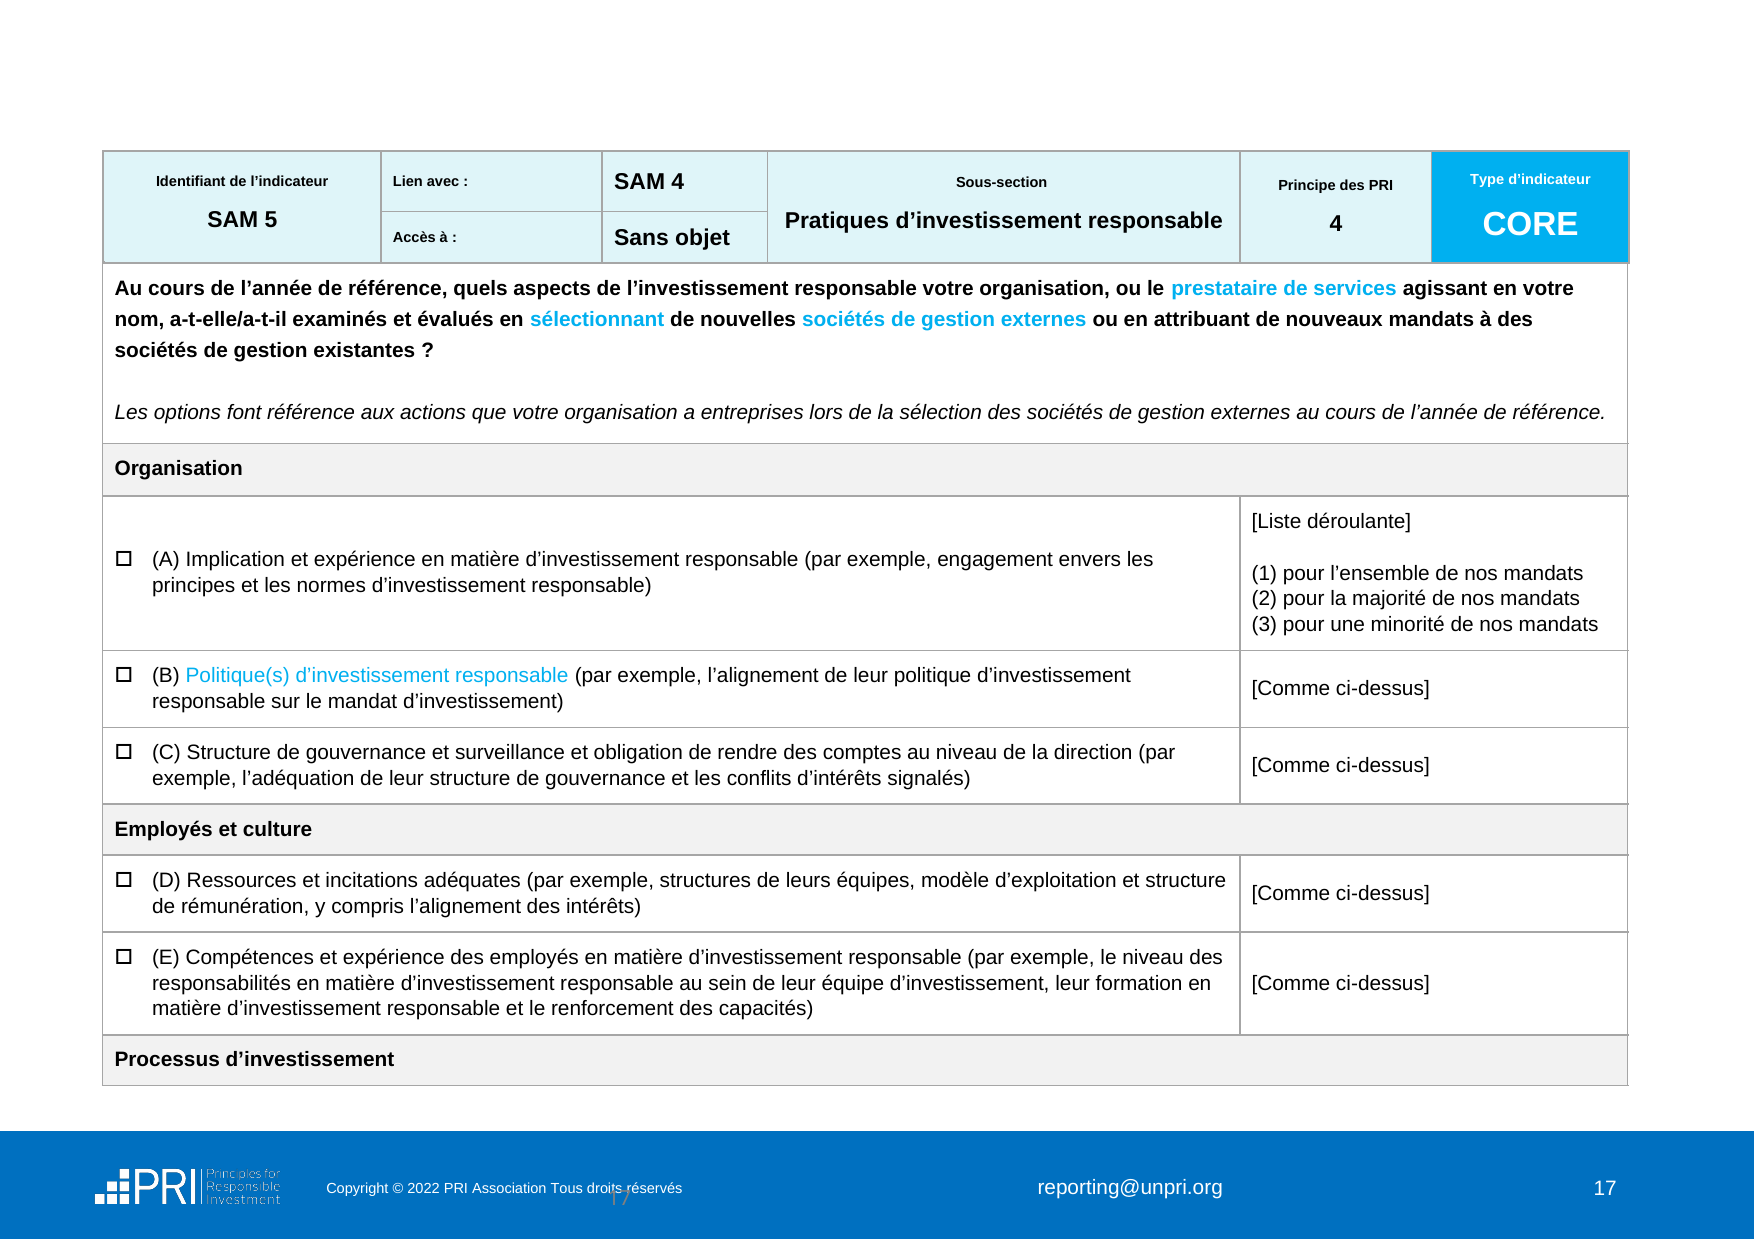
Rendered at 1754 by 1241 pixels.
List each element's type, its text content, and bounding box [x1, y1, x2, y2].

table_cell (C) Structure de gouvernance et surveillance et obligation de rendre des comptes au niveau de la direction (par exemple, l’adéquation de leur structure de gouvernance et les conflits d’intérêts signalés) [103, 728, 1239, 803]
table_cell Au cours de l’année de référence, quels aspects de l’investissement responsable votre organisation, ou le prestataire de services agissant en votre nom, a-t-elle/a-t-il examinés et évalués en sélectionnant de nouvelles sociétés de gestion externes ou en attribuant de nouveaux mandats à des sociétés de gestion existantes ? Les options font référence aux actions que votre organisation a entreprises lors de la sélection des sociétés de gestion externes au cours de l’année de référence. [103, 264, 1627, 443]
table_cell [Comme ci-dessus] [1241, 856, 1627, 931]
table_cell Organisation [103, 444, 1627, 495]
table_cell [Comme ci-dessus] [1241, 933, 1627, 1034]
table_header Lien avec : [382, 152, 601, 211]
table_cell Sans objet [603, 212, 767, 262]
table_cell [Comme ci-dessus] [1241, 651, 1627, 726]
table_header Identifiant de l’indicateur SAM 5 [104, 152, 380, 262]
table_cell (B) Politique(s) d’investissement responsable (par exemple, l’alignement de leur politique d’investissement responsable sur le mandat d’investissement) [103, 651, 1239, 726]
table_header Type d’indicateur CORE [1432, 152, 1628, 262]
picture [92, 1166, 282, 1207]
table_cell (D) Ressources et incitations adéquates (par exemple, structures de leurs équipes, modèle d’exploitation et structure de rémunération, y compris l’alignement des intérêts) [103, 856, 1239, 931]
table_cell (E) Compétences et expérience des employés en matière d’investissement responsable (par exemple, le niveau des responsabilités en matière d’investissement responsable au sein de leur équipe d’investissement, leur formation en matière d’investissement responsable et le renforcement des capacités) [103, 933, 1239, 1034]
table_header Sous-section Pratiques d’investissement responsable [768, 152, 1239, 262]
table_cell Processus d’investissement [103, 1036, 1627, 1085]
table_cell Accès à : [382, 212, 601, 262]
table_cell Employés et culture [103, 805, 1627, 854]
table_header Principe des PRI 4 [1241, 152, 1431, 262]
table_cell (A) Implication et expérience en matière d’investissement responsable (par exemple, engagement envers les principes et les normes d’investissement responsable) [103, 497, 1239, 649]
table_header SAM 4 [603, 152, 767, 211]
table_cell [Liste déroulante] (1) pour l’ensemble de nos mandats (2) pour la majorité de nos mandats (3) pour une minorité de nos mandats [1241, 497, 1627, 649]
table_cell [Comme ci-dessus] [1241, 728, 1627, 803]
